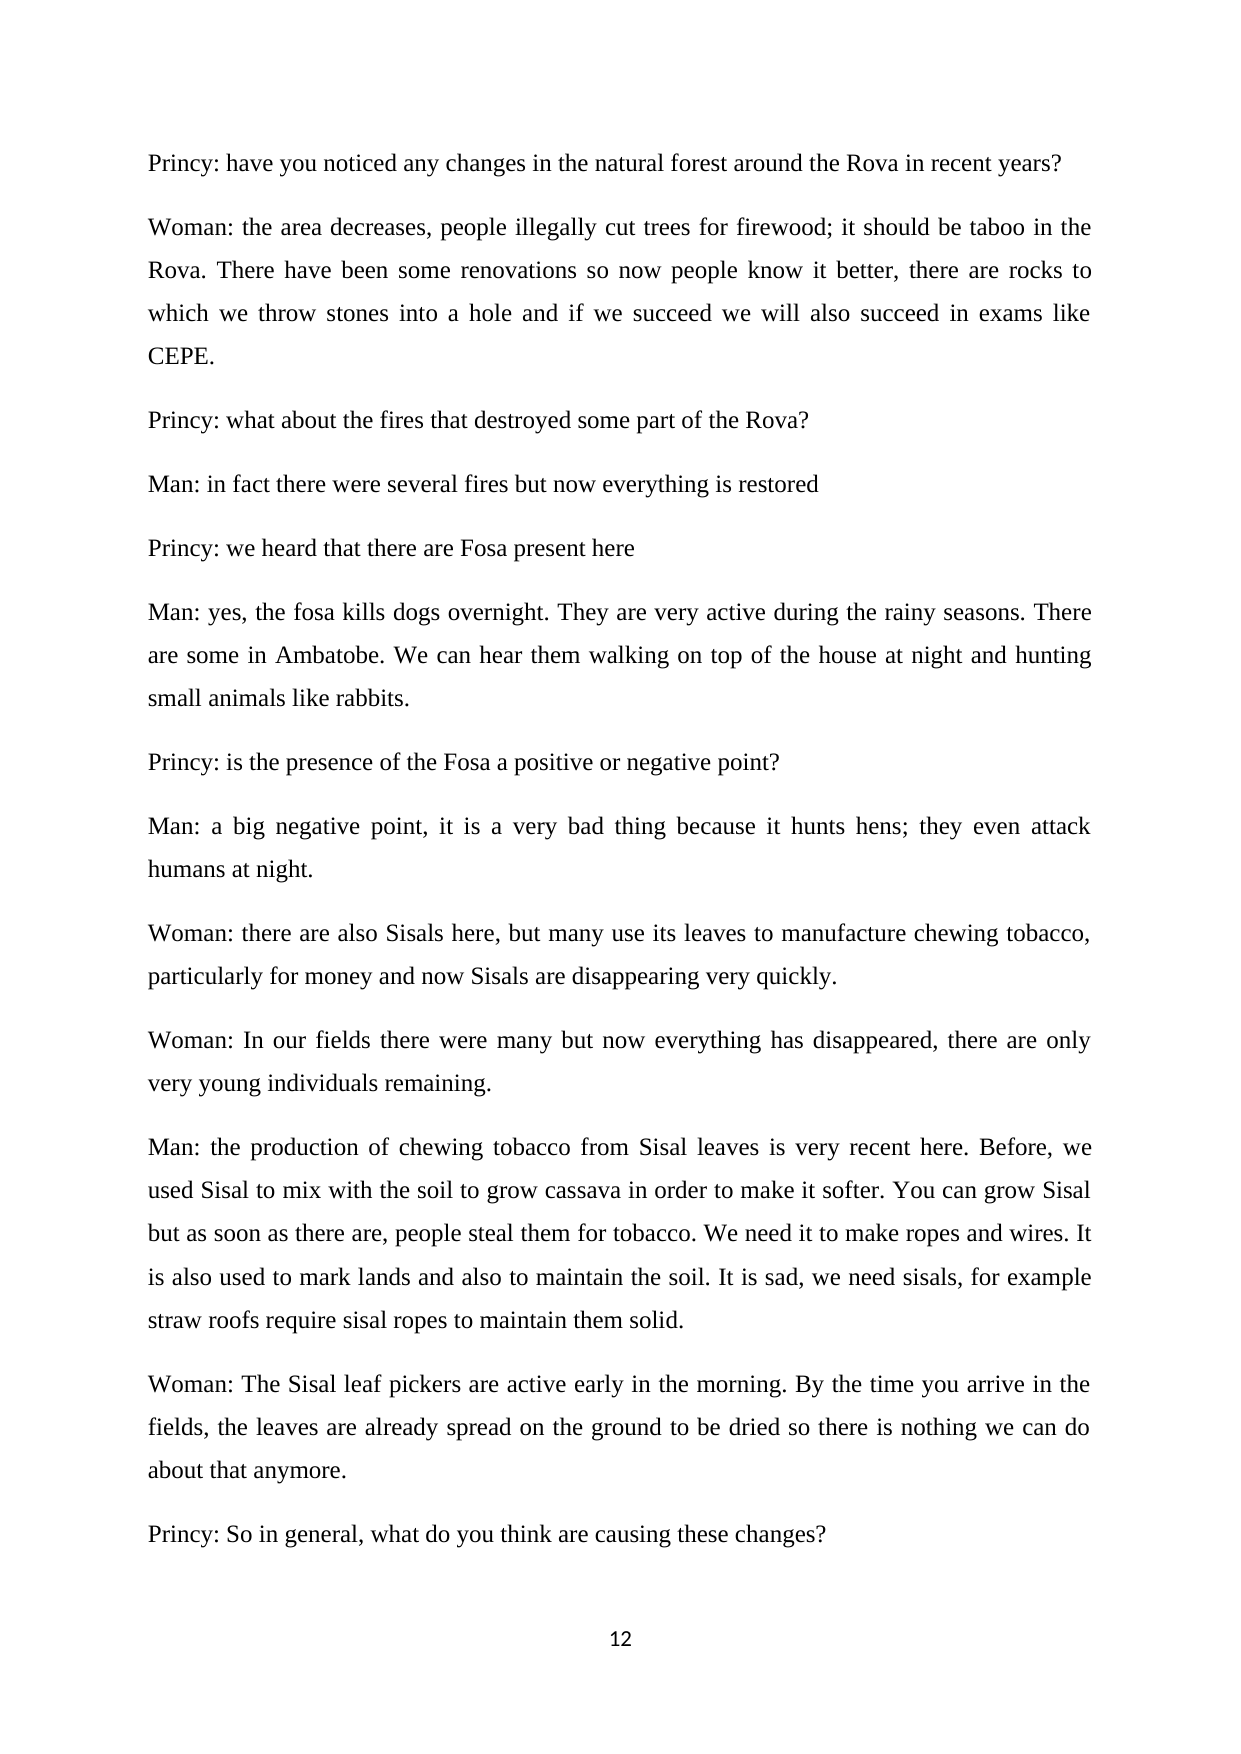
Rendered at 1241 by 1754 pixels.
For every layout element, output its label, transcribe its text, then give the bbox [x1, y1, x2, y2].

text Princy: So in general, what do you think are causing these changes? [148, 1519, 1093, 1548]
text Woman: In our fields there were many but now everything has disappeared, there are only very young individuals remaining. [148, 1025, 1093, 1097]
text Princy: what about the fires that destroyed some part of the Rova? [148, 405, 1093, 434]
text Princy: we heard that there are Fosa present here [148, 533, 1093, 562]
text Princy: have you noticed any changes in the natural forest around the Rova in recent years? [148, 148, 1093, 176]
text Princy: is the presence of the Fosa a positive or negative point? [148, 747, 1093, 776]
text Woman: the area decreases, people illegally cut trees for firewood; it should be taboo in the Rova. There have been some renovations so now people know it better, there are rocks to which we throw stones into a hole and if we succeed we will also succeed in exams like CEPE. [148, 212, 1093, 370]
text Woman: The Sisal leaf pickers are active early in the morning. By the time you arrive in the fields, the leaves are already spread on the ground to be dried so there is nothing we can do about that anymore. [148, 1369, 1093, 1484]
text Man: yes, the fosa kills dogs overnight. They are very active during the rainy seasons. There are some in Ambatobe. We can hear them walking on top of the house at night and hunting small animals like rabbits. [148, 597, 1093, 712]
text Man: the production of chewing tobacco from Sisal leaves is very recent here. Before, we used Sisal to mix with the soil to grow cassava in order to make it softer. You can grow Sisal but as soon as there are, people steal them for tobacco. We need it to make ropes and wires. It is also used to mark lands and also to maintain the soil. It is sad, we need sisals, for example straw roofs require sisal ropes to maintain them solid. [148, 1132, 1093, 1333]
text Man: in fact there were several fires but now everything is restored [148, 469, 1093, 498]
text Man: a big negative point, it is a very bad thing because it hunts hens; they even attack humans at night. [148, 811, 1093, 883]
text Woman: there are also Sisals here, but many use its leaves to manufacture chewing tobacco, particularly for money and now Sisals are disappearing very quickly. [148, 918, 1093, 990]
